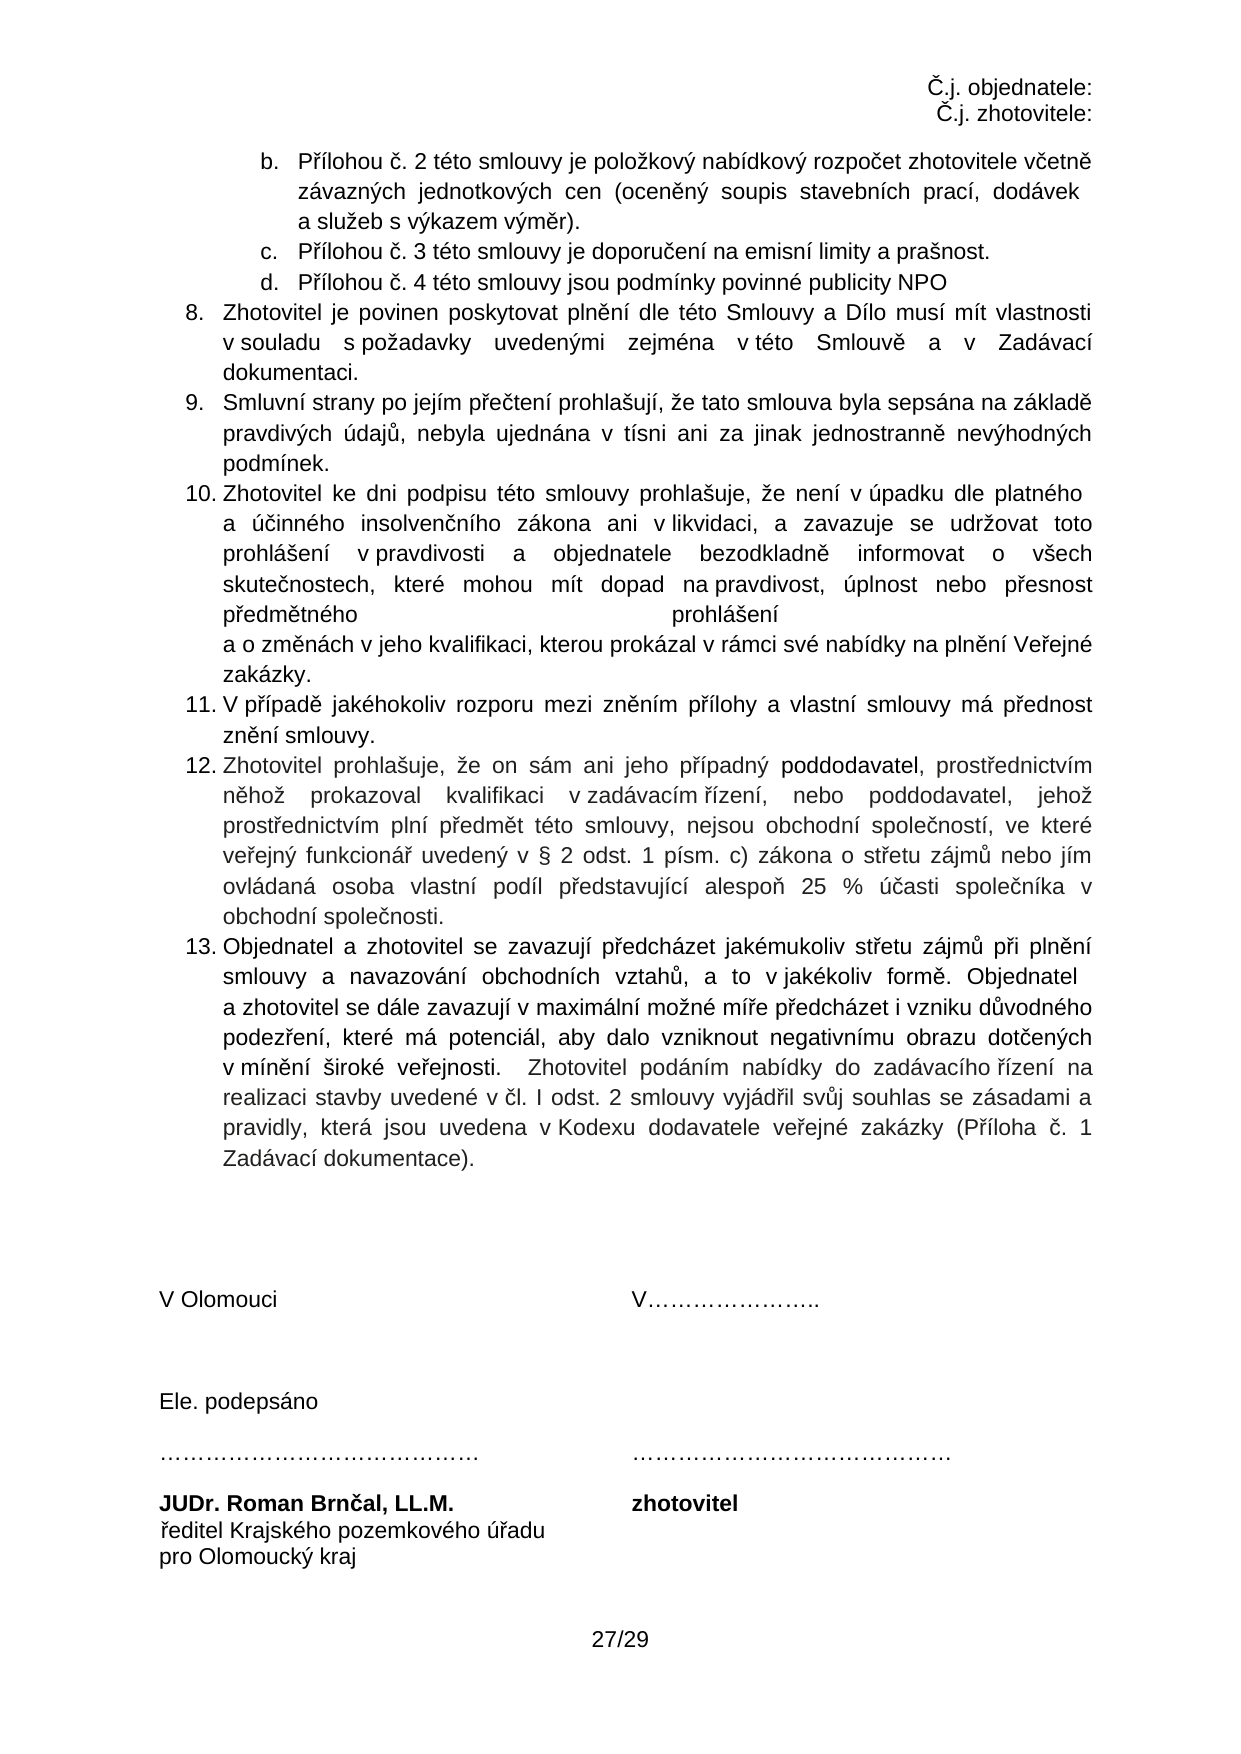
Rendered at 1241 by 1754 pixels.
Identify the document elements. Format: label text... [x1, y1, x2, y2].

list Zhotovitel prohlašuje, že on sám ani jeho případný poddodavatel, prostřednictvím něhož prokazoval kvalifikaci v zadávacím řízení, nebo poddodavatel, jehož prostřednictvím plní předmět této smlouvy, nejsou obchodní společností, ve které veřejný funkcionář uvedený v § 2 odst. 1 písm. c) zákona o střetu zájmů nebo jím ovládaná osoba vlastní podíl představující alespoň 25 % účasti společníka v obchodní společnosti. [185, 752, 1093, 929]
table_cell …………………………………… [620, 1337, 1093, 1490]
list Přílohou č. 2 této smlouvy je položkový nabídkový rozpočet zhotovitele včetně závazných jednotkových cen (oceněný soupis stavebních prací, dodávek a služeb s výkazem výměr). [260, 148, 1093, 234]
list Zhotovitel je povinen poskytovat plnění dle této Smlouvy a Dílo musí mít vlastnosti v souladu s požadavky uvedenými zejména v této Smlouvě a v Zadávací dokumentaci. [185, 299, 1093, 385]
list Zhotovitel ke dni podpisu této smlouvy prohlašuje, že není v úpadku dle platného a účinného insolvenčního zákona ani v likvidaci, a zavazuje se udržovat toto prohlášení v pravdivosti a objednatele bezodkladně informovat o všech skutečnostech, které mohou mít dopad na pravdivost, úplnost nebo přesnost předmětného prohlášení a o změnách v jeho kvalifikaci, kterou prokázal v rámci své nabídky na plnění Veřejné zakázky. [185, 480, 1093, 687]
table_cell JUDr. Roman Brnčal, LL.M. ředitel Krajského pozemkového úřadu pro Olomoucký kraj [148, 1490, 620, 1594]
table_header V………………….. [620, 1286, 1093, 1337]
list Objednatel a zhotovitel se zavazují předcházet jakémukoliv střetu zájmů při plnění smlouvy a navazování obchodních vztahů, a to v jakékoliv formě. Objednatel a zhotovitel se dále zavazují v maximální možné míře předcházet i vzniku důvodného podezření, které má potenciál, aby dalo vzniknout negativnímu obrazu dotčených v mínění široké veřejnosti. Zhotovitel podáním nabídky do zadávacího řízení na realizaci stavby uvedené v čl. I odst. 2 smlouvy vyjádřil svůj souhlas se zásadami a pravidly, která jsou uvedena v Kodexu dodavatele veřejné zakázky (Příloha č. 1 Zadávací dokumentace). [185, 933, 1093, 1171]
list V případě jakéhokoliv rozporu mezi zněním přílohy a vlastní smlouvy má přednost znění smlouvy. [185, 691, 1093, 748]
list Přílohou č. 3 této smlouvy je doporučení na emisní limity a prašnost. [260, 238, 1093, 264]
table_cell zhotovitel [620, 1490, 1093, 1594]
table_header V Olomouci [148, 1286, 620, 1337]
list Přílohou č. 4 této smlouvy jsou podmínky povinné publicity NPO [260, 268, 1093, 295]
list Smluvní strany po jejím přečtení prohlašují, že tato smlouva byla sepsána na základě pravdivých údajů, nebyla ujednána v tísni ani za jinak jednostranně nevýhodných podmínek. [185, 389, 1093, 476]
table_cell Ele. podepsáno …………………………………… [148, 1337, 620, 1490]
